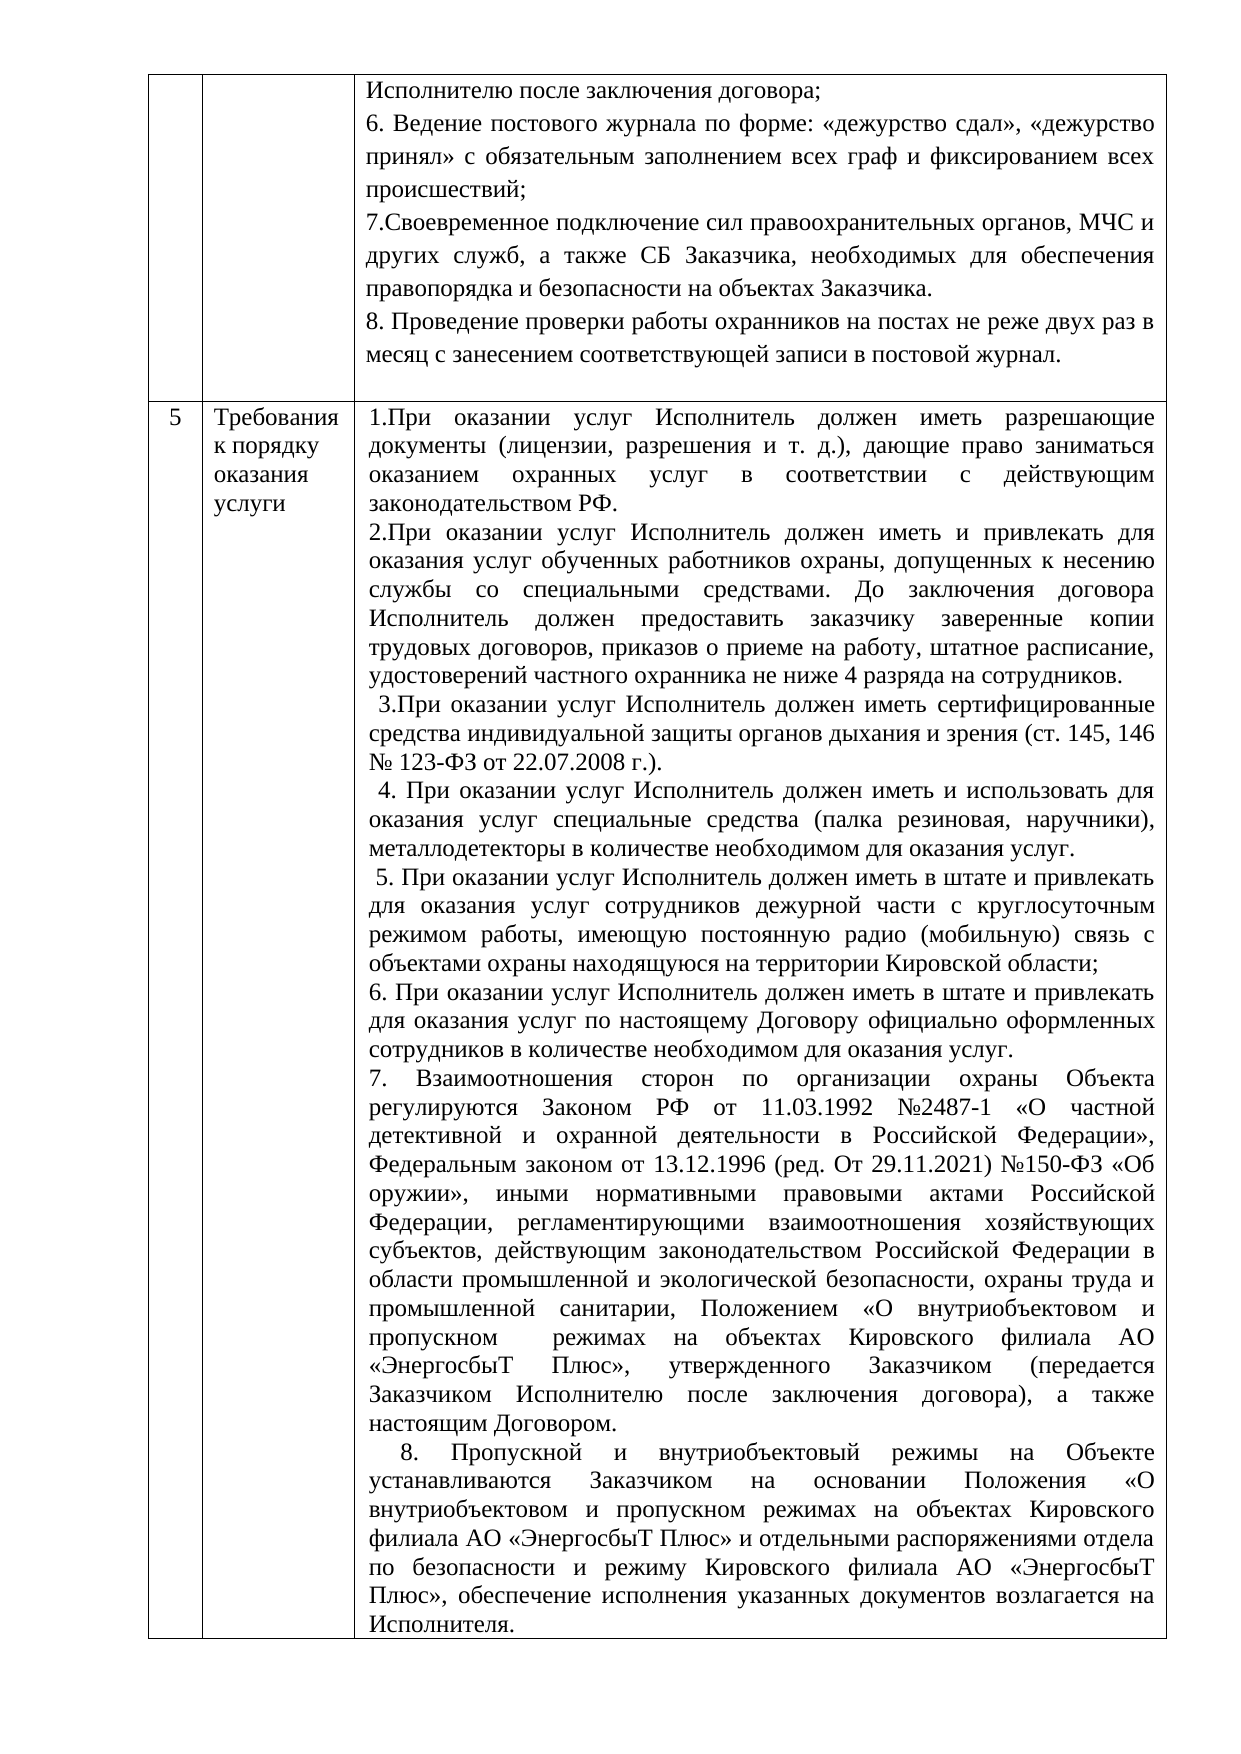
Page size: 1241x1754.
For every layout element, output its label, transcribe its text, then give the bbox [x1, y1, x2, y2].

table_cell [355, 75, 1166, 401]
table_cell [203, 75, 354, 401]
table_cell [203, 402, 354, 1638]
table_cell 5 [149, 402, 202, 1638]
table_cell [355, 402, 1166, 1638]
table_cell 4 [149, 75, 202, 401]
